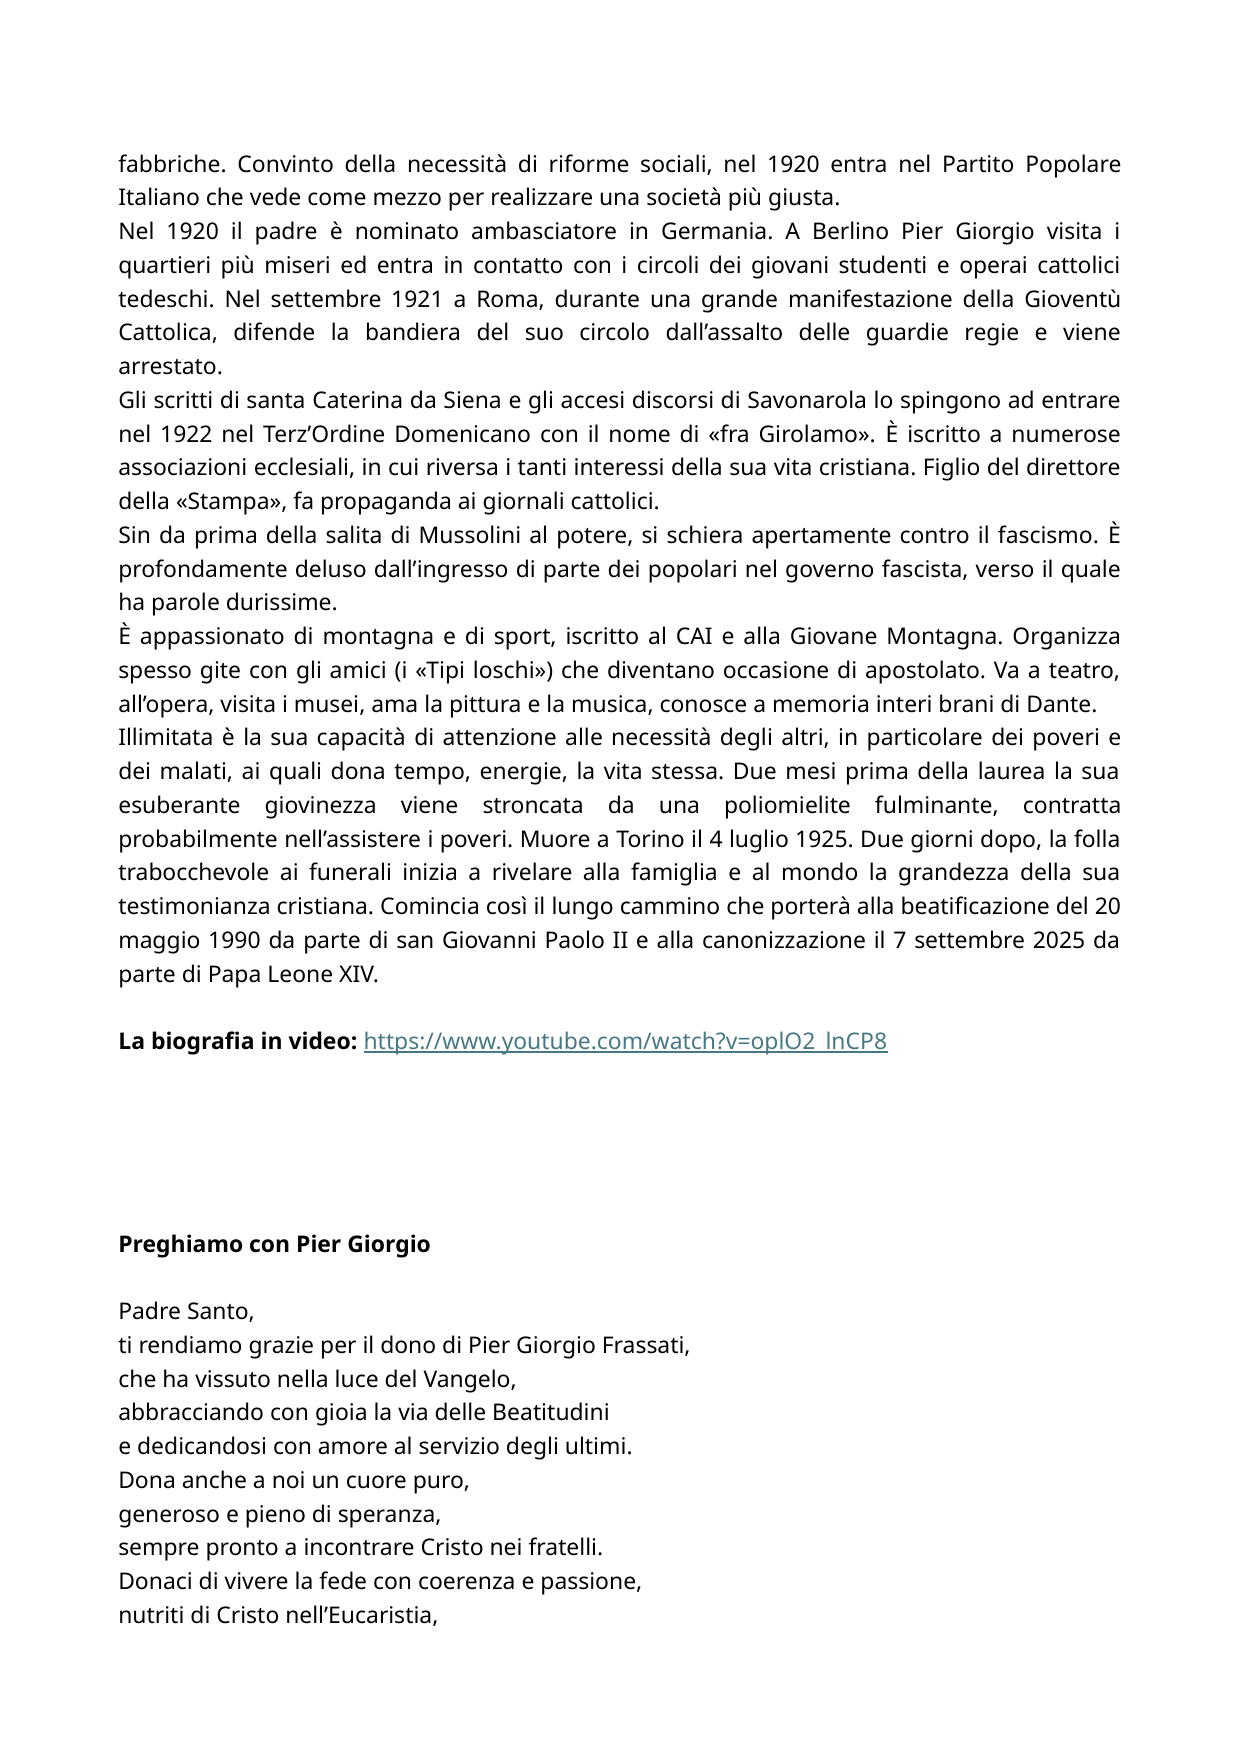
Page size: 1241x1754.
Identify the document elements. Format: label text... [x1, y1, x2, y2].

text È appassionato di montagna e di sport, iscritto al CAI e alla Giovane Montagna. Organizza spesso gite con gli amici (i «Tipi loschi») che diventano occasione di apostolato. Va a teatro, all’opera, visita i musei, ama la pittura e la musica, conosce a memoria interi brani di Dante. [118, 620, 1122, 719]
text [118, 148, 1122, 213]
text Nel 1920 il padre è nominato ambasciatore in Germania. A Berlino Pier Giorgio visita i quartieri più miseri ed entra in contatto con i circoli dei giovani studenti e operai cattolici tedeschi. Nel settembre 1921 a Roma, durante una grande manifestazione della Gioventù Cattolica, difende la bandiera del suo circolo dall’assalto delle guardie regie e viene arrestato. [118, 215, 1122, 381]
text sempre pronto a incontrare Cristo nei fratelli. [118, 1531, 1122, 1563]
text abbracciando con gioia la via delle Beatitudini [118, 1396, 1122, 1428]
text generoso e pieno di speranza, [118, 1498, 1122, 1529]
text che ha vissuto nella luce del Vangelo, [118, 1363, 1122, 1394]
text Dona anche a noi un cuore puro, [118, 1464, 1122, 1495]
text Preghiamo con Pier Giorgio [118, 1228, 1122, 1259]
text e dedicandosi con amore al servizio degli ultimi. [118, 1430, 1122, 1461]
text nutriti di Cristo nell’Eucaristia, [118, 1599, 1122, 1630]
text ti rendiamo grazie per il dono di Pier Giorgio Frassati, [118, 1329, 1122, 1360]
text La biografia in video: https://www.youtube.com/watch?v=oplO2_lnCP8 [118, 1025, 1122, 1056]
text Sin da prima della salita di Mussolini al potere, si schiera apertamente contro il fascismo. È profondamente deluso dall’ingresso di parte dei popolari nel governo fascista, verso il quale ha parole durissime. [118, 519, 1122, 618]
text Padre Santo, [118, 1295, 1122, 1326]
text Donaci di vivere la fede con coerenza e passione, [118, 1565, 1122, 1596]
text Illimitata è la sua capacità di attenzione alle necessità degli altri, in particolare dei poveri e dei malati, ai quali dona tempo, energie, la vita stessa. Due mesi prima della laurea la sua esuberante giovinezza viene stroncata da una poliomielite fulminante, contratta probabilmente nell’assistere i poveri. Muore a Torino il 4 luglio 1925. Due giorni dopo, la folla trabocchevole ai funerali inizia a rivelare alla famiglia e al mondo la grandezza della sua testimonianza cristiana. Comincia così il lungo cammino che porterà alla beatificazione del 20 maggio 1990 da parte di san Giovanni Paolo II e alla canonizzazione il 7 settembre 2025 da parte di Papa Leone XIV. [118, 721, 1122, 989]
text Gli scritti di santa Caterina da Siena e gli accesi discorsi di Savonarola lo spingono ad entrare nel 1922 nel Terz’Ordine Domenicano con il nome di «fra Girolamo». È iscritto a numerose associazioni ecclesiali, in cui riversa i tanti interessi della sua vita cristiana. Figlio del direttore della «Stampa», fa propaganda ai giornali cattolici. [118, 384, 1122, 516]
